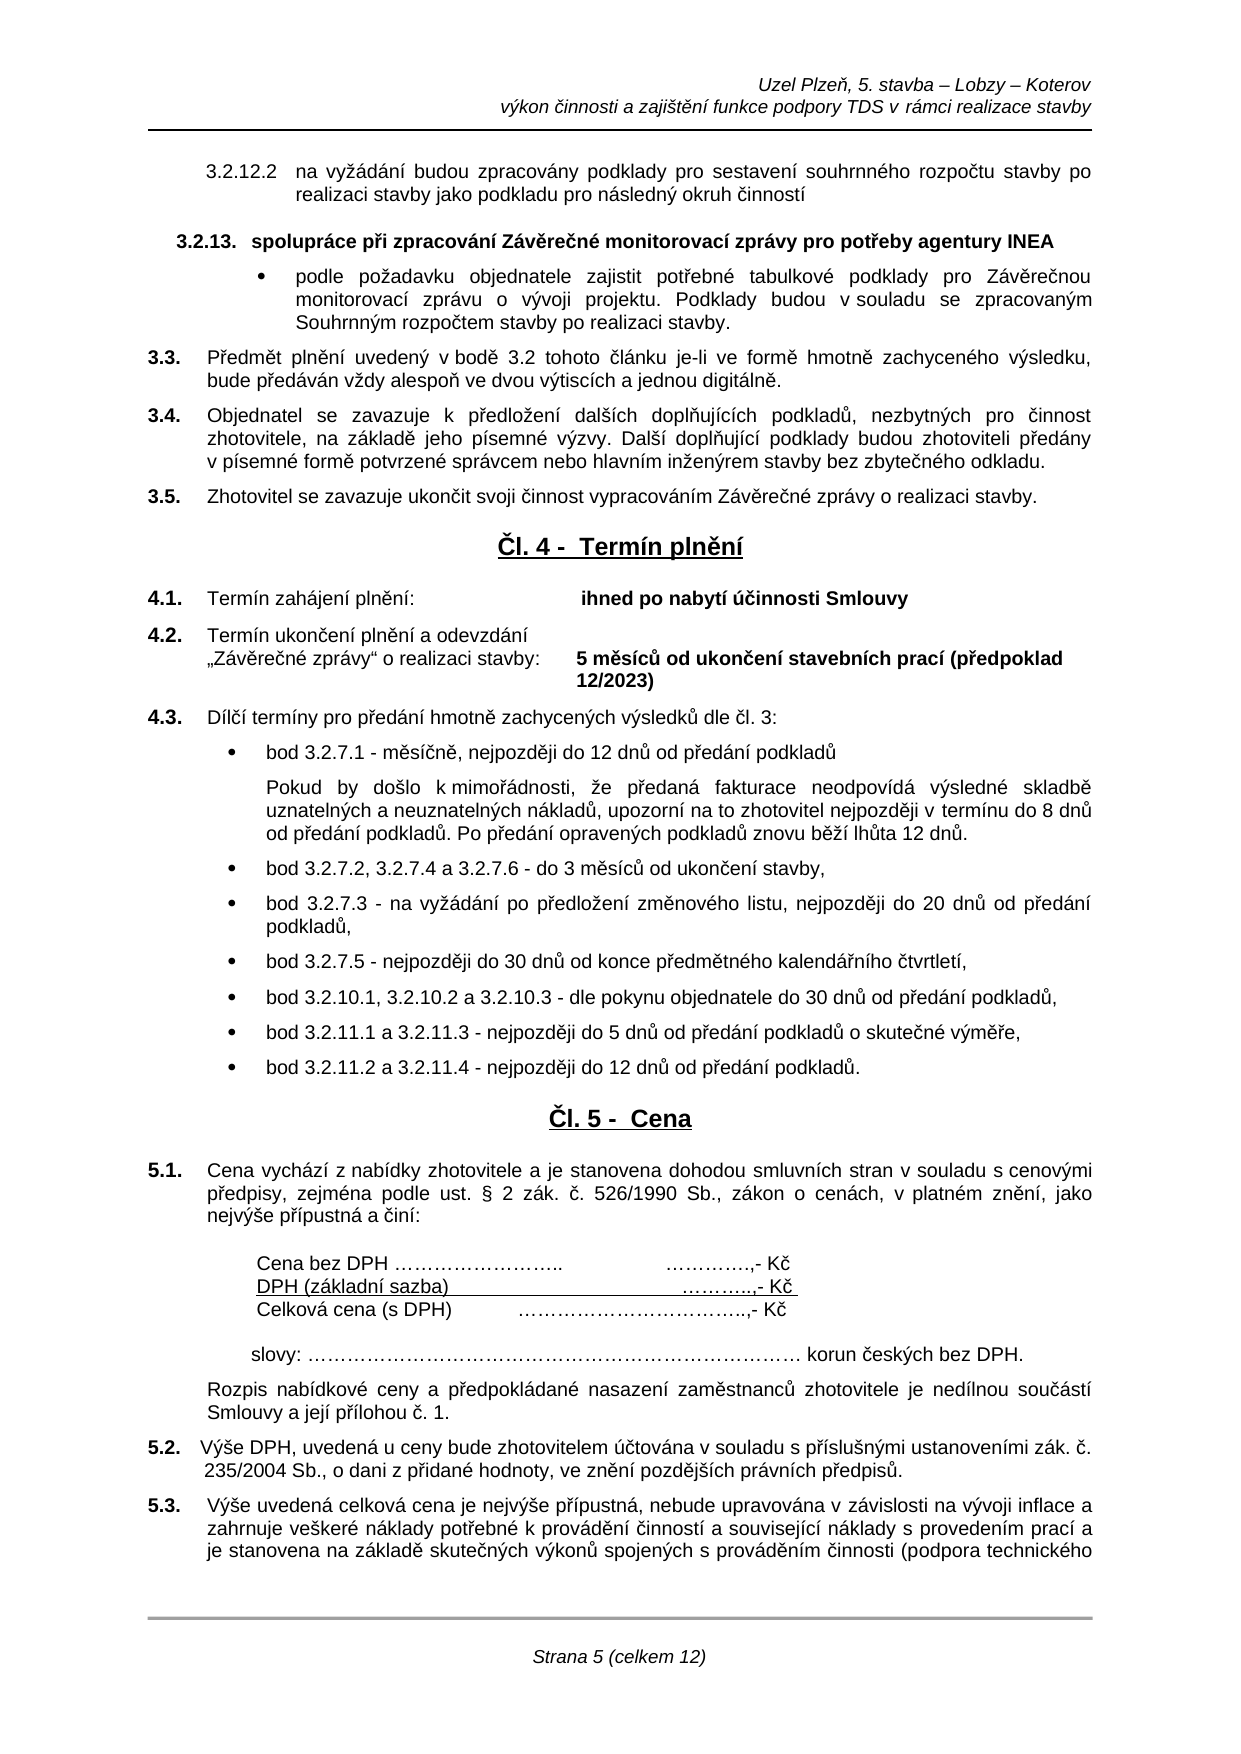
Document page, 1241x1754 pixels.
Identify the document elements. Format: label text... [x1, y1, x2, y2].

list bod 3.2.11.1 a 3.2.11.3 - nejpozději do 5 dnů od předání podkladů o skutečné výměře, [228, 1021, 1092, 1044]
list Termín zahájení plnění: ihned po nabytí účinnosti Smlouvy [148, 586, 1092, 610]
list Zhotovitel se zavazuje ukončit svoji činnost vypracováním Závěrečné zprávy o realizaci stavby. [148, 485, 1092, 507]
list bod 3.2.10.1, 3.2.10.2 a 3.2.10.3 - dle pokynu objednatele do 30 dnů od předání podkladů, [228, 986, 1092, 1008]
text DPH (základní sazba) ………..,- Kč [207, 1275, 1092, 1297]
list podle požadavku objednatele zajistit potřebné tabulkové podklady pro Závěrečnou monitorovací zprávu o vývoji projektu. Podklady budou v souladu se zpracovaným Souhrnným rozpočtem stavby po realizaci stavby. [258, 265, 1092, 334]
text Cena bez DPH …………………….. ………….,- Kč [207, 1252, 1092, 1275]
list bod 3.2.7.3 - na vyžádání po předložení změnového listu, nejpozději do 20 dnů od předání podkladů, [228, 892, 1092, 938]
list spolupráce při zpracování Závěrečné monitorovací zprávy pro potřeby agentury INEA [176, 230, 1092, 253]
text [148, 1494, 1092, 1562]
list Cena vychází z nabídky zhotovitele a je stanovena dohodou smluvních stran v souladu s cenovými předpisy, zejména podle ust. § 2 zák. č. 526/1990 Sb., zákon o cenách, v platném znění, jako nejvýše přípustná a činí: [148, 1158, 1092, 1227]
list Předmět plnění uvedený v bodě 3.2 tohoto článku je-li ve formě hmotně zachyceného výsledku, bude předáván vždy alespoň ve dvou výtiscích a jednou digitálně. [148, 346, 1092, 392]
text „Závěrečné zprávy“ o realizaci stavby: 5 měsíců od ukončení stavebních prací (předpoklad 12/2023) [207, 647, 1092, 692]
list Dílčí termíny pro předání hmotně zachycených výsledků dle čl. 3: [148, 704, 1092, 728]
text Pokud by došlo k mimořádnosti, že předaná fakturace neodpovídá výsledné skladbě uznatelných a neuznatelných nákladů, upozorní na to zhotovitel nejpozději v termínu do 8 dnů od předání podkladů. Po předání opravených podkladů znovu běží lhůta 12 dnů. [266, 776, 1092, 844]
list bod 3.2.7.1 - měsíčně, nejpozději do 12 dnů od předání podkladů [228, 741, 1092, 764]
text Celková cena (s DPH) ……………………………..,- Kč [207, 1297, 1092, 1320]
list Objednatel se zavazuje k předložení dalších doplňujících podkladů, nezbytných pro činnost zhotovitele, na základě jeho písemné výzvy. Další doplňující podklady budou zhotoviteli předány v písemné formě potvrzené správcem nebo hlavním inženýrem stavby bez zbytečného odkladu. [148, 404, 1092, 472]
list bod 3.2.7.5 - nejpozději do 30 dnů od konce předmětného kalendářního čtvrtletí, [228, 950, 1092, 973]
subtitle Čl. 5 - Cena [148, 1104, 1092, 1133]
text slovy: ………………………………………………………………… korun českých bez DPH. [207, 1343, 1092, 1366]
list bod 3.2.11.2 a 3.2.11.4 - nejpozději do 12 dnů od předání podkladů. [228, 1056, 1092, 1079]
text Rozpis nabídkové ceny a předpokládané nasazení zaměstnanců zhotovitele je nedílnou součástí Smlouvy a její přílohou č. 1. [207, 1378, 1092, 1423]
list bod 3.2.7.2, 3.2.7.4 a 3.2.7.6 - do 3 měsíců od ukončení stavby, [228, 857, 1092, 880]
list Výše DPH, uvedená u ceny bude zhotovitelem účtována v souladu s příslušnými ustanoveními zák. č. 235/2004 Sb., o dani z přidané hodnoty, ve znění pozdějších právních předpisů. [148, 1436, 1092, 1481]
subtitle Čl. 4 - Termín plnění [148, 532, 1092, 561]
list Termín ukončení plnění a odevzdání [148, 623, 1092, 647]
list na vyžádání budou zpracovány podklady pro sestavení souhrnného rozpočtu stavby po realizaci stavby jako podkladu pro následný okruh činností [206, 160, 1092, 205]
